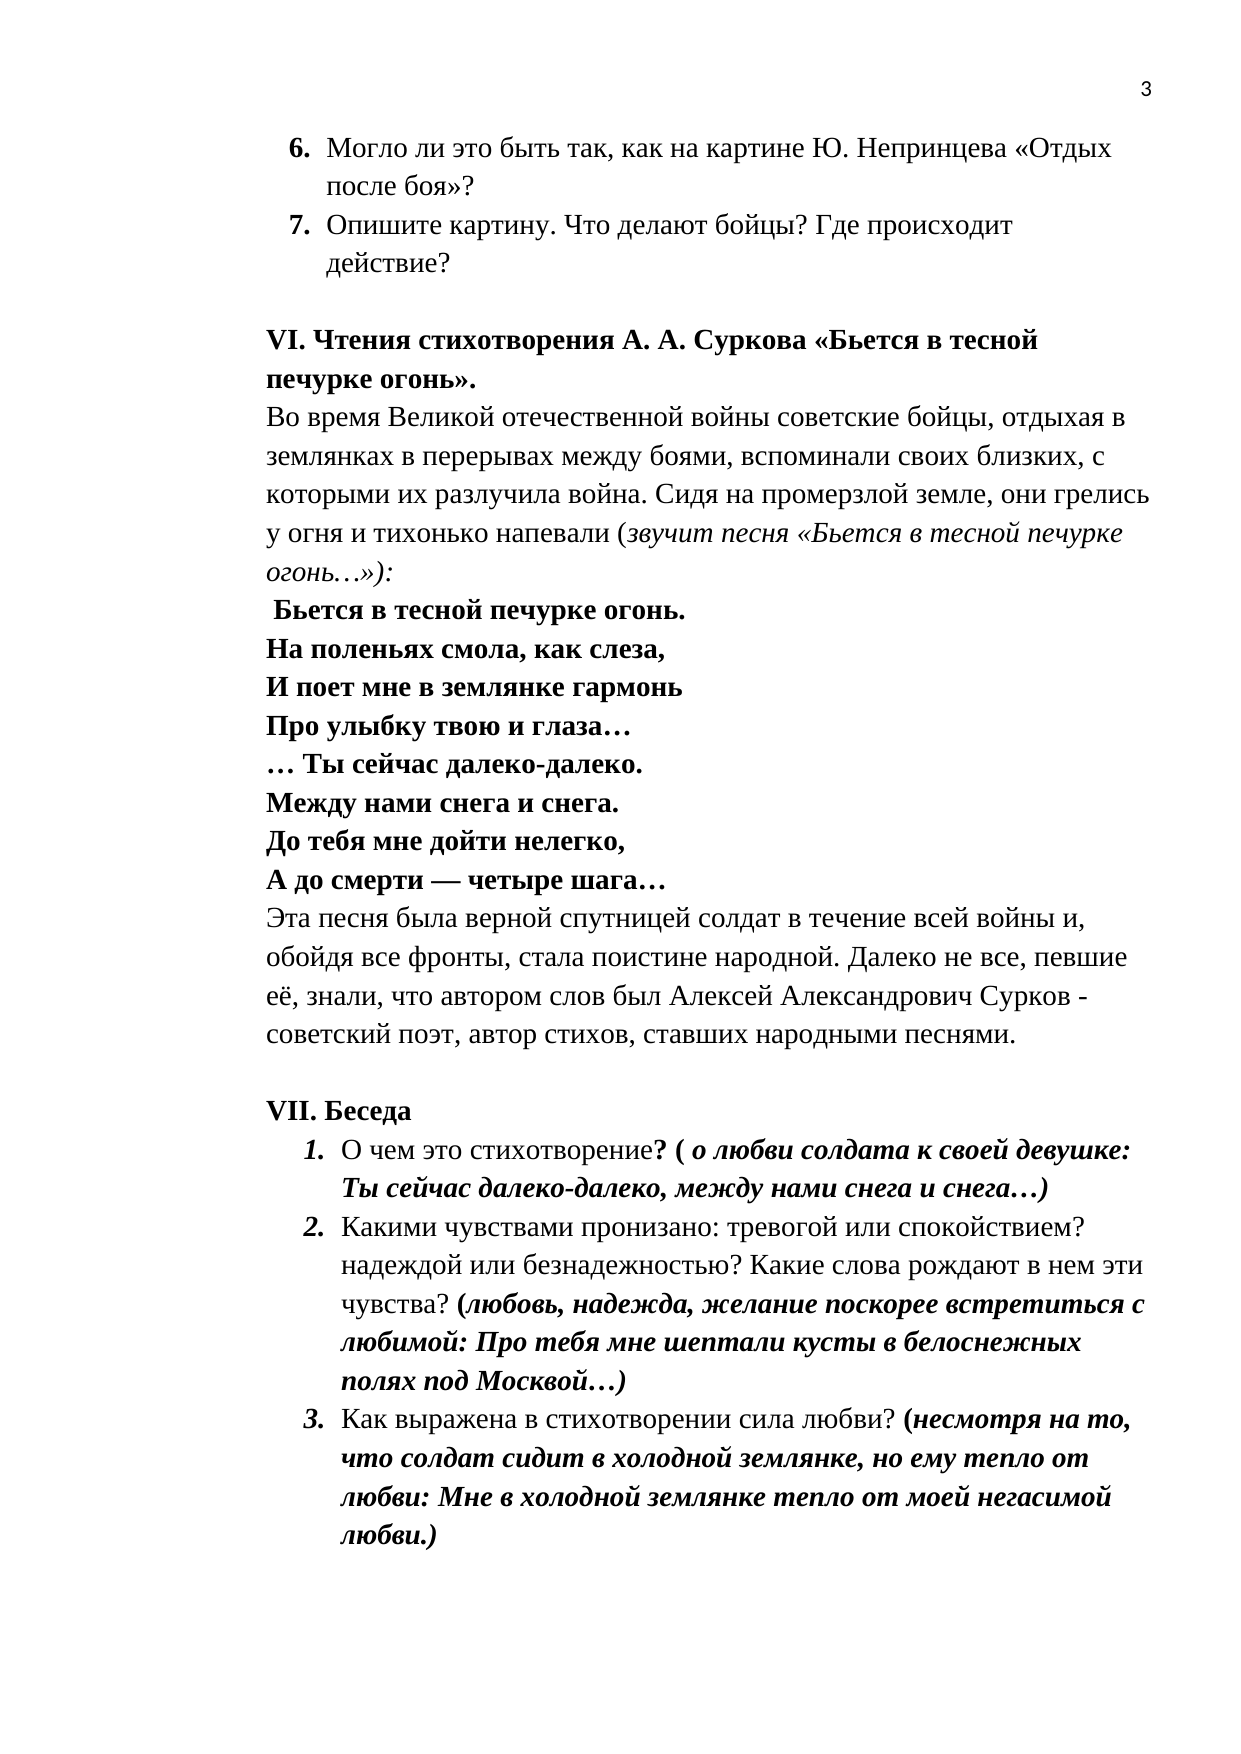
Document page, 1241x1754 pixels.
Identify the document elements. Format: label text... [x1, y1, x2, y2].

list До тебя мне дойти нелегко, [266, 823, 1152, 857]
list Бьется в тесной печурке огонь. [266, 592, 1152, 626]
list Как выражена в стихотворении сила любви? (несмотря на то, что солдат сидит в холодной землянке, но ему тепло от любви: Мне в холодной землянке тепло от моей негасимой любви.) [303, 1402, 1152, 1551]
list Между нами снега и снега. [266, 785, 1152, 818]
list На поленьях смола, как слеза, [266, 631, 1152, 664]
list А до смерти — четыре шага… [266, 862, 1152, 896]
list И поет мне в землянке гармонь [266, 669, 1152, 703]
list О чем это стихотворение? ( о любви солдата к своей девушке: Ты сейчас далеко-далеко, между нами снега и снега…) [303, 1132, 1152, 1204]
list Про улыбку твою и глаза… [266, 708, 1152, 741]
list Могло ли это быть так, как на картине Ю. Непринцева «Отдых после боя»? [288, 130, 1152, 202]
list Опишите картину. Что делают бойцы? Где происходит действие? [288, 207, 1152, 279]
list VI. Чтения стихотворения А. А. Суркова «Бьется в тесной печурке огонь». [266, 322, 1152, 394]
list … Ты сейчас далеко-далеко. [266, 746, 1152, 780]
list VII. Беседа [266, 1093, 1152, 1127]
list Во время Великой отечественной войны советские бойцы, отдыхая в землянках в перерывах между боями, вспоминали своих близких, с которыми их разлучила война. Сидя на промерзлой земле, они грелись у огня и тихонько напевали (звучит песня «Бьется в тесной печурке огонь…»): [266, 399, 1152, 587]
list Какими чувствами пронизано: тревогой или спокойствием? надеждой или безнадежностью? Какие слова рождают в нем эти чувства? (любовь, надежда, желание поскорее встретиться с любимой: Про тебя мне шептали кусты в белоснежных полях под Москвой…) [303, 1209, 1152, 1397]
list Эта песня была верной спутницей солдат в течение всей войны и, обойдя все фронты, стала поистине народной. Далеко не все, певшие её, знали, что автором слов был Алексей Александрович Сурков - советский поэт, автор стихов, ставших народными песнями. [266, 901, 1152, 1050]
